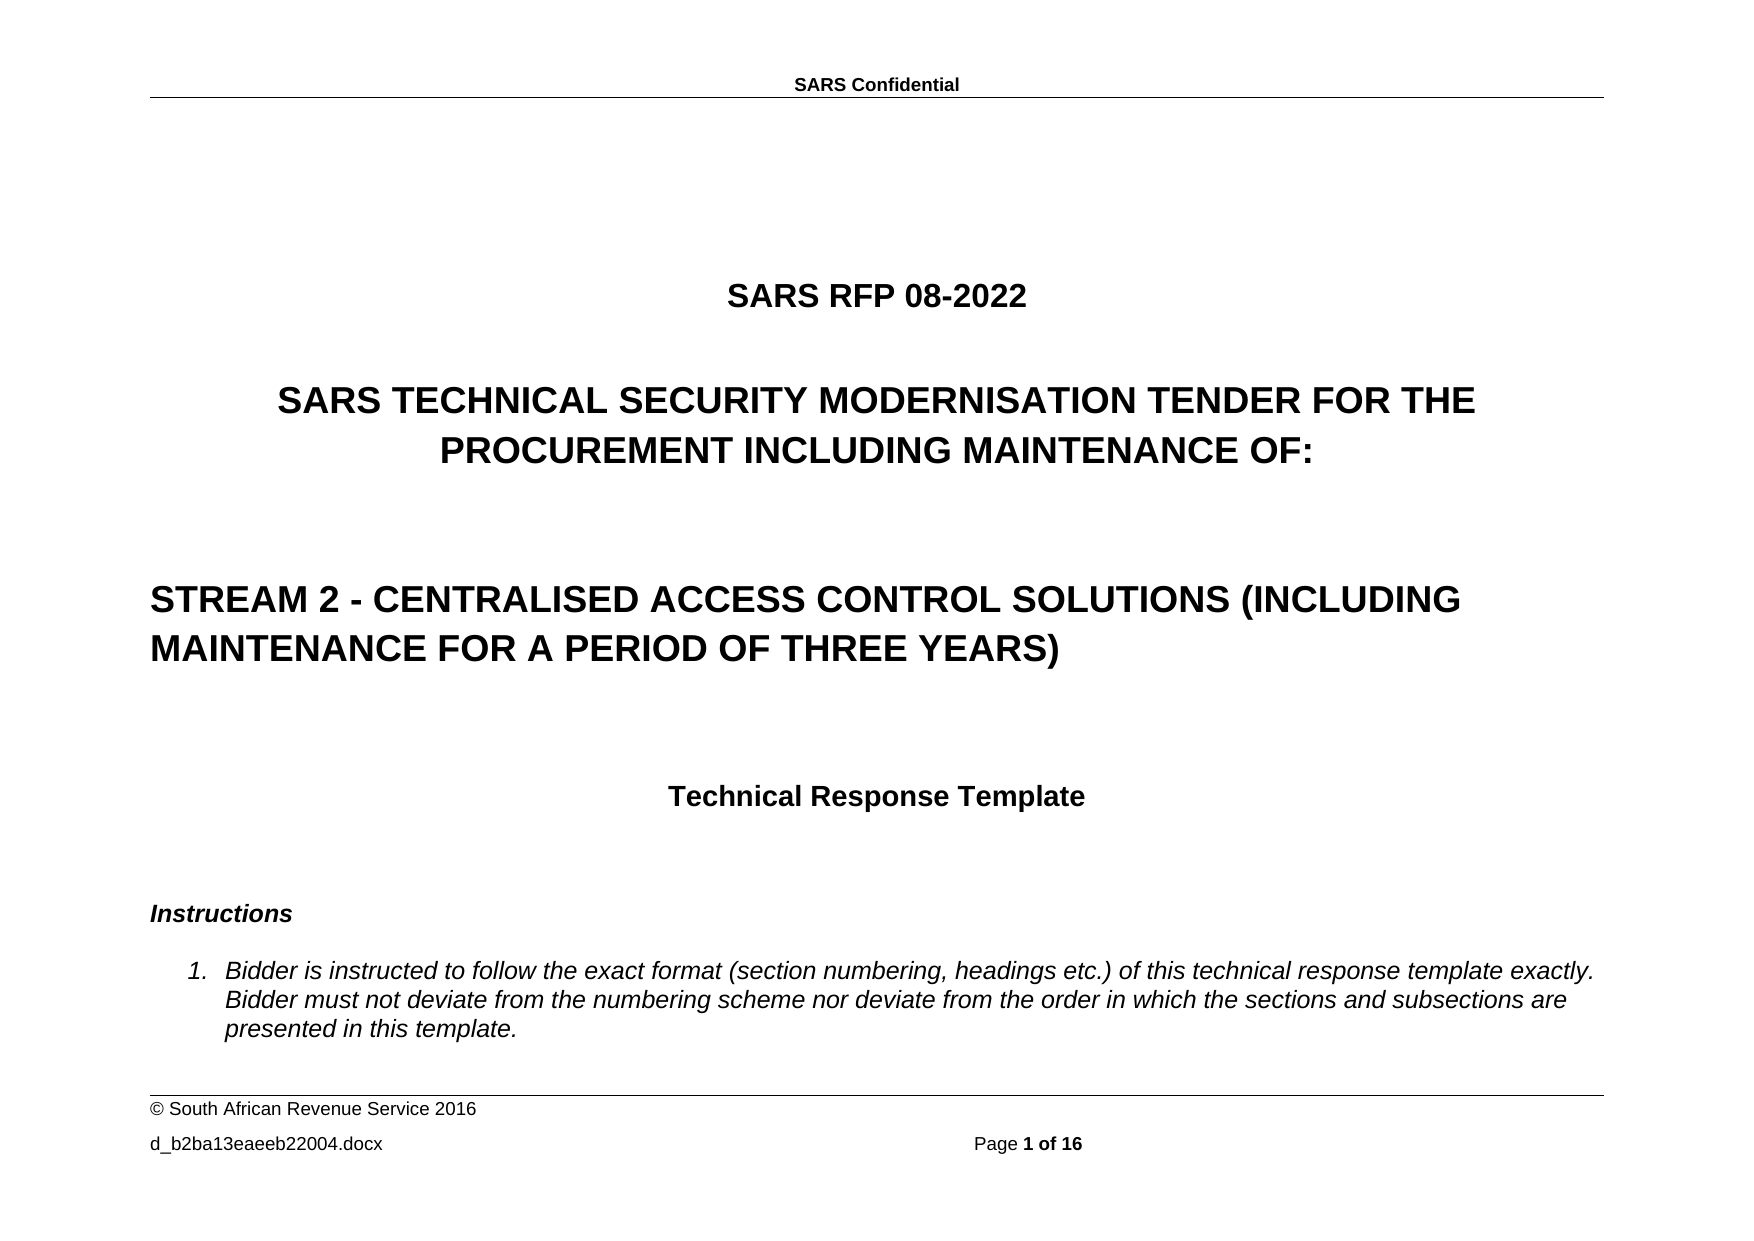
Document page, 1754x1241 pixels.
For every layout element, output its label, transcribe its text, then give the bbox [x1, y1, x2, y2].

text Technical Response Template [150, 779, 1604, 812]
text Instructions [150, 899, 1604, 927]
text SARS TECHNICAL SECURITY modernisation TENDER FOR THE PROCUREMENT including maintenance OF: [150, 378, 1604, 471]
text SARS RFP 08-2022 [150, 276, 1604, 314]
text stream 2 - CENTRALISED ACCESS CONTROL SOLUTIONS (INCLUDING MAINTENANCE FOR A PERIOD OF THREE YEARS) [150, 577, 1604, 670]
list Bidder is instructed to follow the exact format (section numbering, headings etc.) of this technical response template exactly. Bidder must not deviate from the numbering scheme nor deviate from the order in which the sections and subsections are presented in this template. [187, 956, 1604, 1042]
